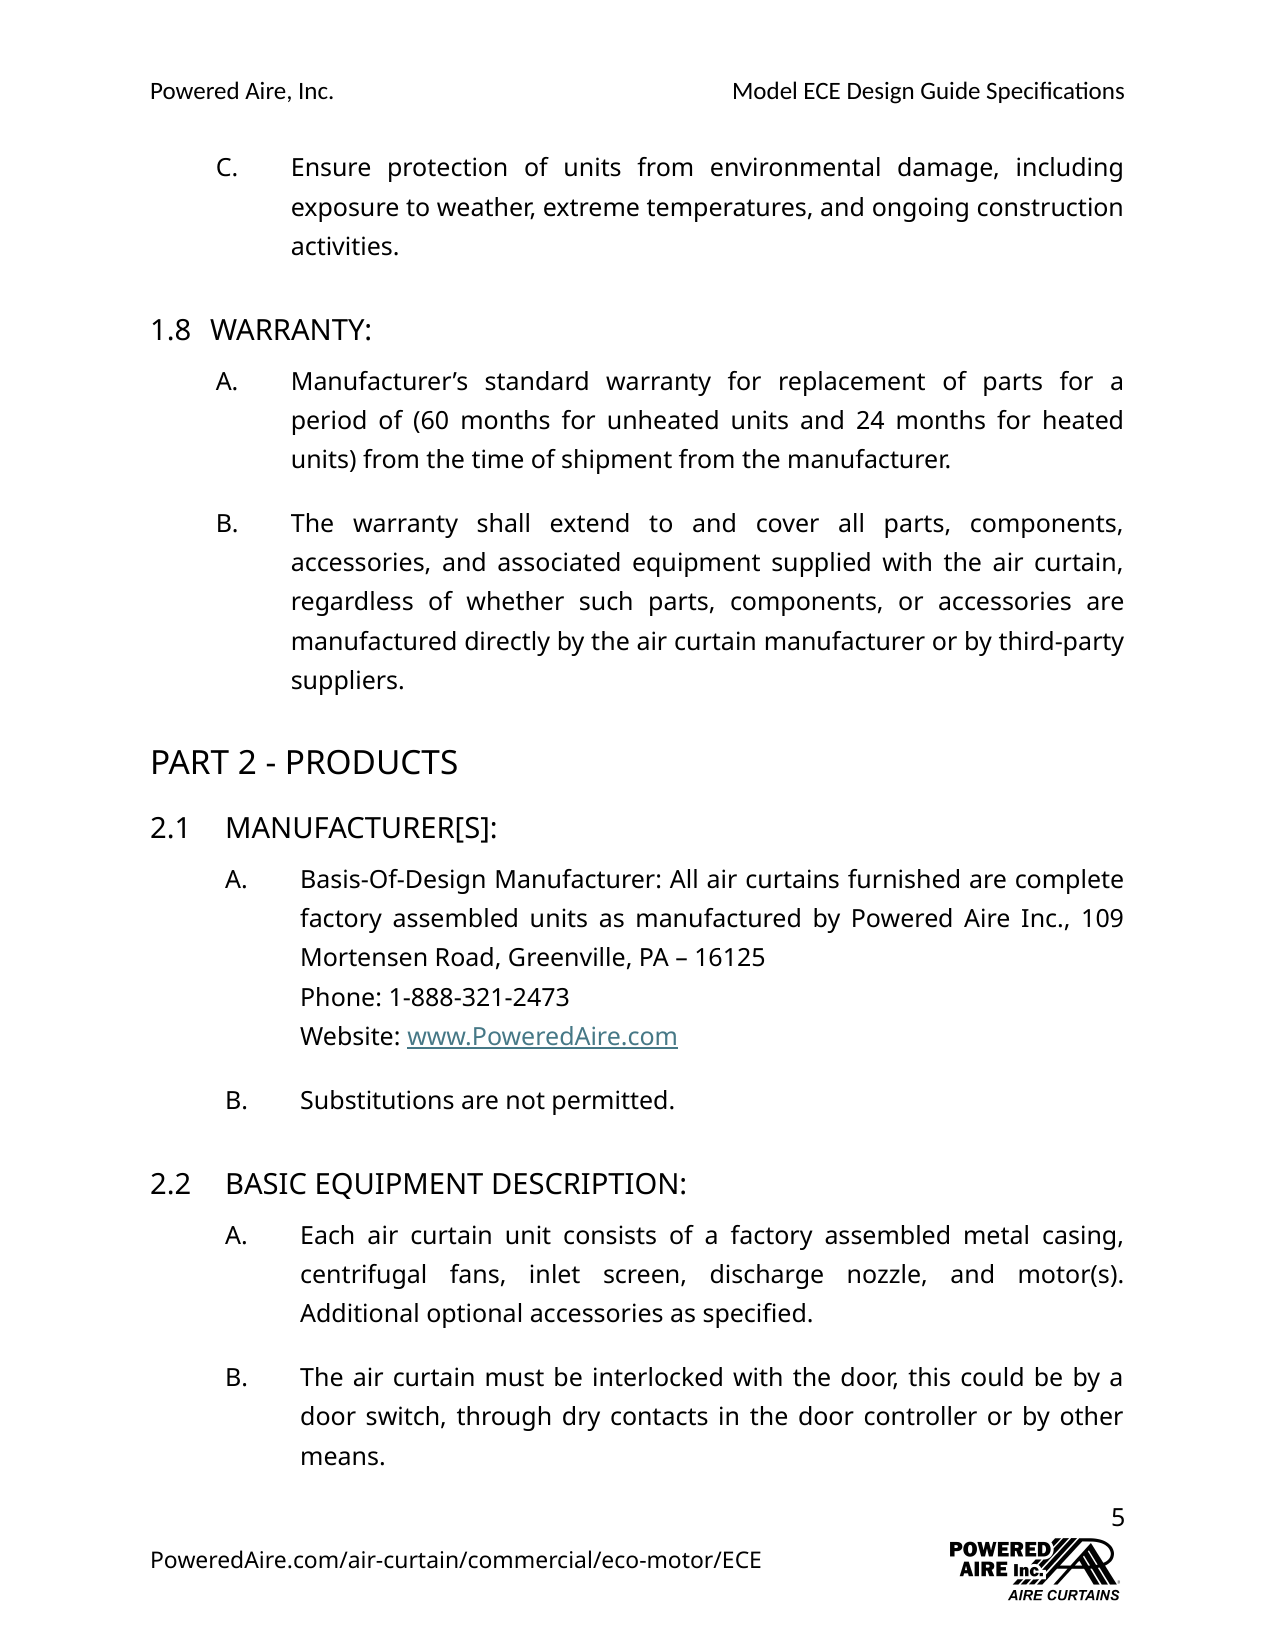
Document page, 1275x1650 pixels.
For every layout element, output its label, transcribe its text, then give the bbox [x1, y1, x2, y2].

list Phone: 1-888-321-2473 [300, 979, 1125, 1013]
subtitle WARRANTY: [150, 309, 1125, 349]
list Basis-Of-Design Manufacturer: All air curtains furnished are complete factory assembled units as manufactured by Powered Aire Inc., 109 Mortensen Road, Greenville, PA – 16125 [225, 862, 1125, 974]
list The warranty shall extend to and cover all parts, components, accessories, and associated equipment supplied with the air curtain, regardless of whether such parts, components, or accessories are manufactured directly by the air curtain manufacturer or by third-party suppliers. [216, 506, 1125, 696]
picture [950, 1538, 1121, 1604]
subtitle MANUFACTURER[S]: [150, 808, 1125, 847]
list Substitutions are not permitted. NOTE TO SPECIFICATION AUTHOR: Replace with “Substitutions will be considered under the provisions of Section 01 60 00.” if relevant. [225, 1083, 1125, 1117]
list Manufacturer’s standard warranty for replacement of parts for a period of (60 months for unheated units and 24 months for heated units) from the time of shipment from the manufacturer. [216, 363, 1125, 476]
subtitle BASIC EQUIPMENT DESCRIPTION: [150, 1163, 1125, 1203]
list Each air curtain unit consists of a factory assembled metal casing, centrifugal fans, inlet screen, discharge nozzle, and motor(s). Additional optional accessories as specified. [225, 1217, 1125, 1330]
subtitle PART 2 - PRODUCTS [150, 739, 1125, 784]
list Ensure protection of units from environmental damage, including exposure to weather, extreme temperatures, and ongoing construction activities. [216, 150, 1125, 262]
list The air curtain must be interlocked with the door, this could be by a door switch, through dry contacts in the door controller or by other means. [225, 1360, 1125, 1472]
list Website: www.PoweredAire.com [300, 1018, 1125, 1052]
